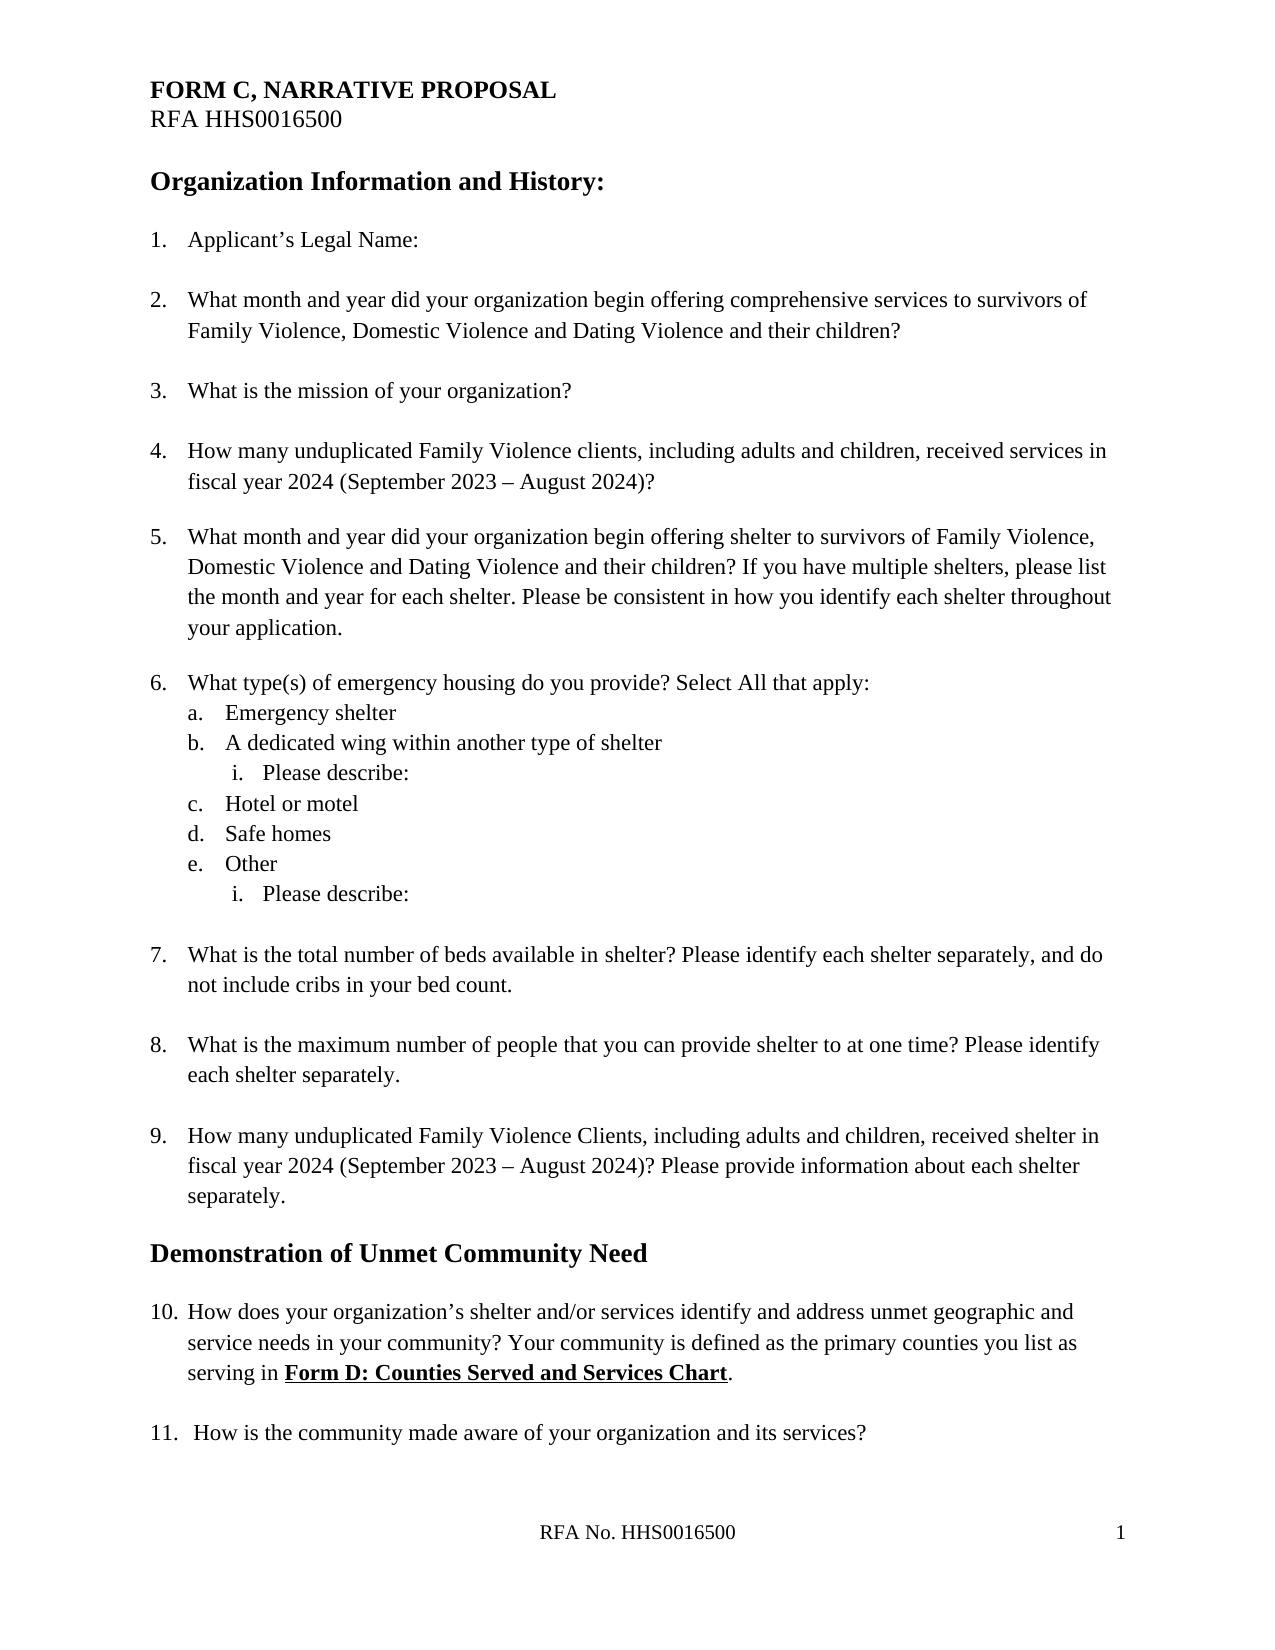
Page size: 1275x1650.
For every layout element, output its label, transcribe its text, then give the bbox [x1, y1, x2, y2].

list What month and year did your organization begin offering shelter to survivors of Family Violence, Domestic Violence and Dating Violence and their children? If you have multiple shelters, please list the month and year for each shelter. Please be consistent in how you identify each shelter throughout your application. [150, 523, 1125, 640]
list How many unduplicated Family Violence clients, including adults and children, received services in fiscal year 2024 (September 2023 – August 2024)? [150, 438, 1125, 494]
list Hotel or motel [187, 790, 1125, 816]
list What is the total number of beds available in shelter? Please identify each shelter separately, and do not include cribs in your bed count. [150, 941, 1125, 997]
list How is the community made aware of your organization and its services? [150, 1419, 1125, 1446]
list What is the mission of your organization? [150, 377, 1125, 403]
list How does your organization’s shelter and/or services identify and address unmet geographic and service needs in your community? Your community is defined as the primary counties you list as serving in Form D: Counties Served and Services Chart. [150, 1298, 1125, 1385]
list Please describe: [244, 759, 1125, 786]
list Emergency shelter [187, 699, 1125, 725]
list How many unduplicated Family Violence Clients, including adults and children, received shelter in fiscal year 2024 (September 2023 – August 2024)? Please provide information about each shelter separately. [150, 1122, 1125, 1209]
list Other [187, 850, 1125, 876]
list Safe homes [187, 820, 1125, 846]
list Please describe: [244, 880, 1125, 907]
list Applicant’s Legal Name: [150, 226, 1125, 252]
list What type(s) of emergency housing do you provide? Select All that apply: [150, 669, 1125, 695]
list What month and year did your organization begin offering comprehensive services to survivors of Family Violence, Domestic Violence and Dating Violence and their children? [150, 287, 1125, 343]
subtitle Demonstration of Unmet Community Need [150, 1238, 1125, 1269]
list A dedicated wing within another type of shelter [187, 729, 1125, 756]
list What is the maximum number of people that you can provide shelter to at one time? Please identify each shelter separately. [150, 1031, 1125, 1088]
subtitle Organization Information and History: [150, 165, 1125, 197]
